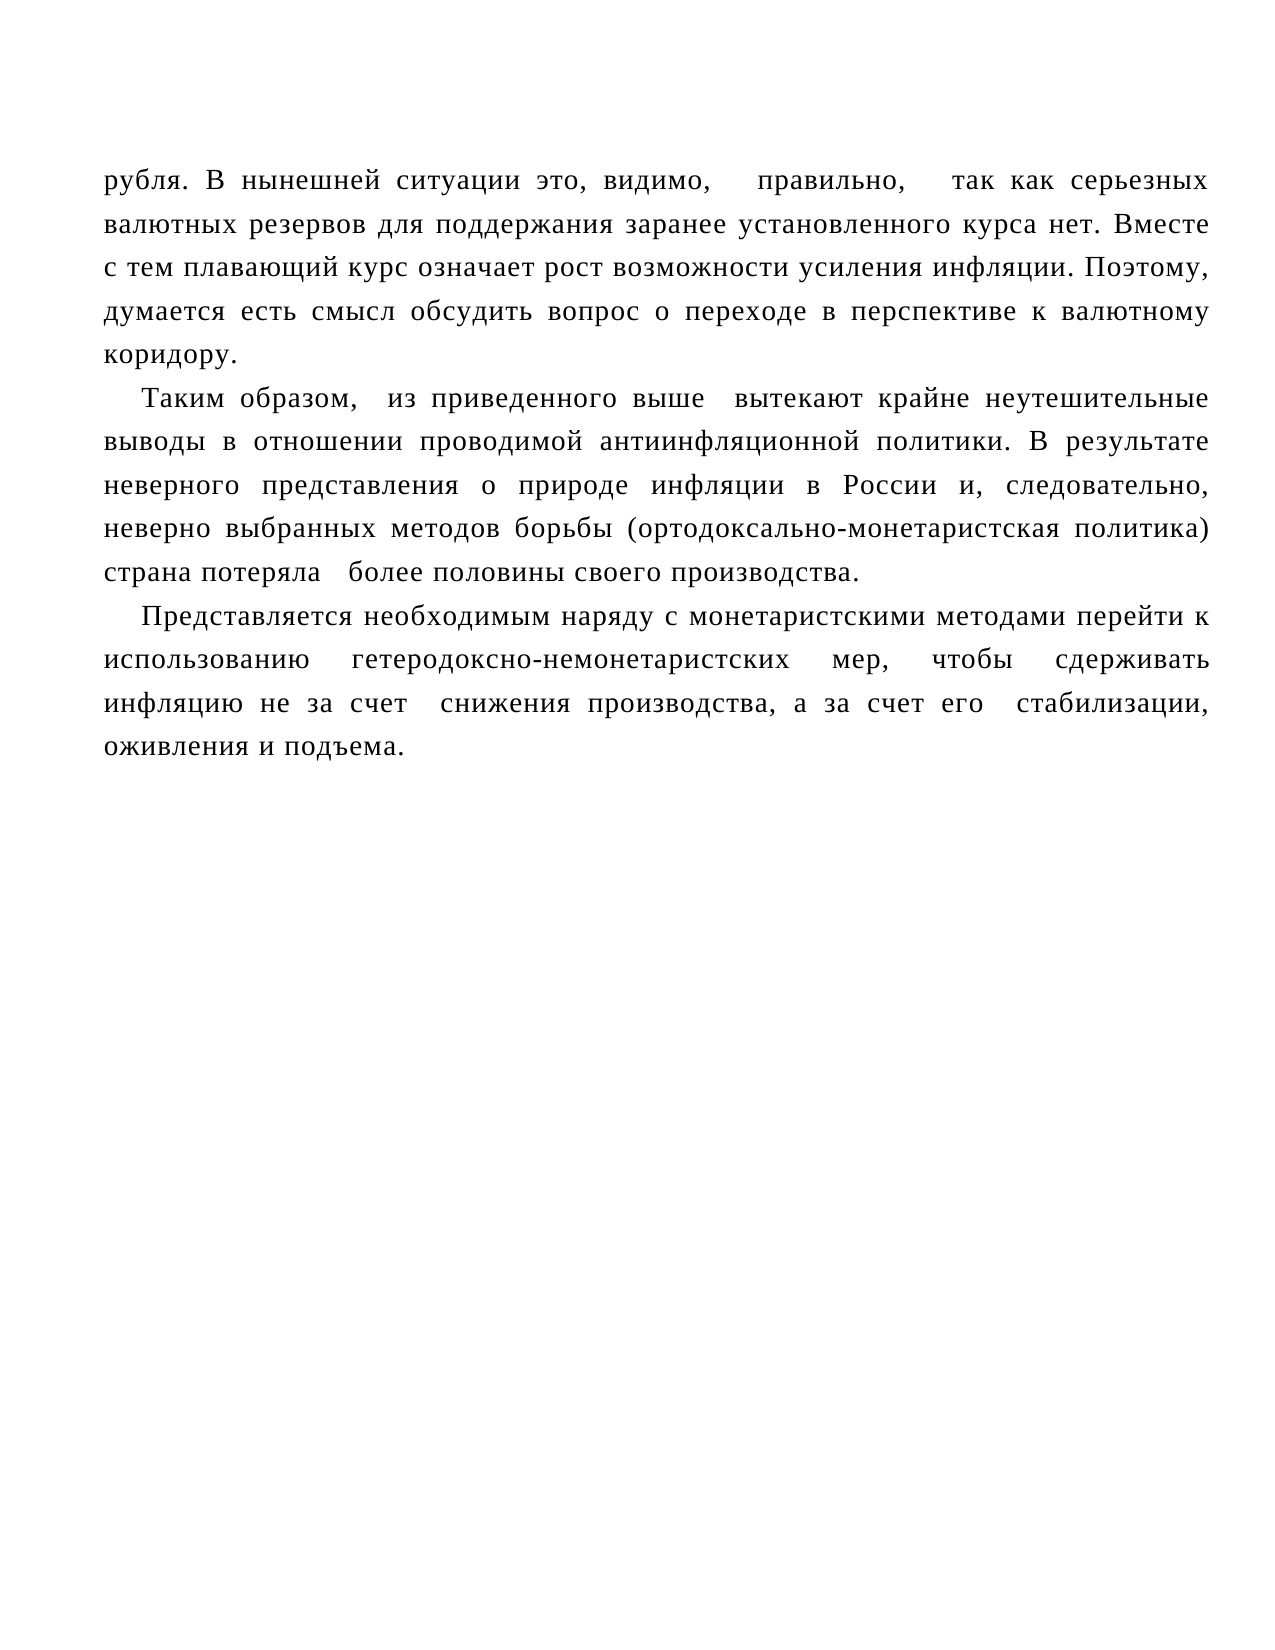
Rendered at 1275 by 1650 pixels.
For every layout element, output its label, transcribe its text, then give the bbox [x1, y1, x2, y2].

text Представляется необходимым наряду с монетаристскими методами перейти к использованию гетеродоксно-немонетаристских мер, чтобы сдерживать инфляцию не за счет снижения производства, а за счет его стабилизации, оживления и подъема. [103, 598, 1211, 762]
text Таким образом, из приведенного выше вытекают крайне неутешительные выводы в отношении проводимой антиинфляционной политики. В результате неверного представления о природе инфляции в России и, следовательно, неверно выбранных методов борьбы (ортодоксально-монетаристская политика) страна потеряла более половины своего производства. [103, 380, 1211, 588]
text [103, 162, 1211, 370]
